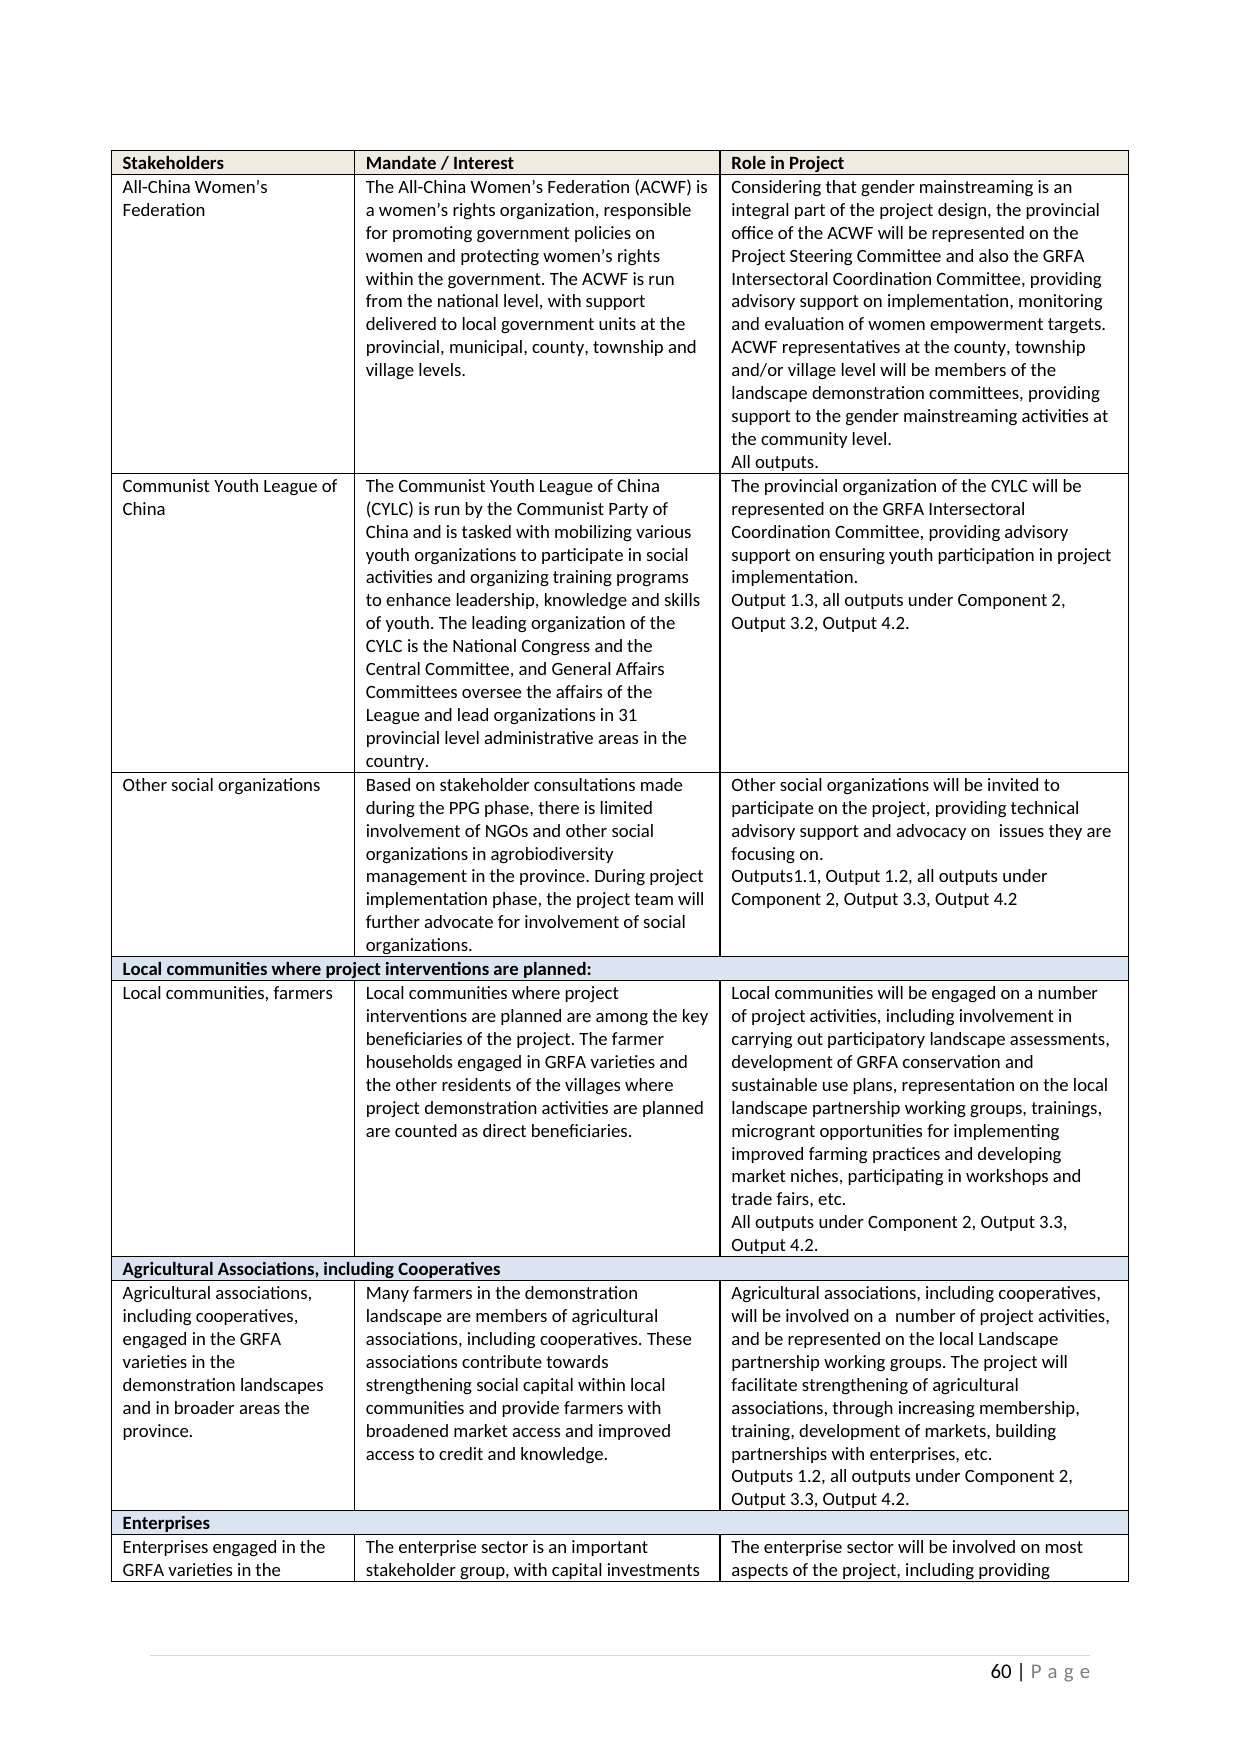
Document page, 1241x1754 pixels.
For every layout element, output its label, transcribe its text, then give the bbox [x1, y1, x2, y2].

table_cell The provincial organization of the CYLC will be represented on the GRFA Intersectoral Coordination Committee, providing advisory support on ensuring youth participation in project implementation. Output 1.3, all outputs under Component 2, Output 3.2, Output 4.2. [721, 474, 1128, 772]
table_cell Agricultural Associations, including Cooperatives [112, 1257, 1128, 1280]
table_cell Local communities where project interventions are planned are among the key beneficiaries of the project. The farmer households engaged in GRFA varieties and the other residents of the villages where project demonstration activities are planned are counted as direct beneficiaries. [355, 981, 719, 1256]
table_cell Other social organizations [112, 773, 354, 956]
table_header Stakeholders [112, 151, 354, 174]
table_cell Considering that gender mainstreaming is an integral part of the project design, the provincial office of the ACWF will be represented on the Project Steering Committee and also the GRFA Intersectoral Coordination Committee, providing advisory support on implementation, monitoring and evaluation of women empowerment targets. ACWF representatives at the county, township and/or village level will be members of the landscape demonstration committees, providing support to the gender mainstreaming activities at the community level. All outputs. [721, 175, 1128, 473]
table_cell Local communities where project interventions are planned: [112, 957, 1128, 980]
table_cell Many farmers in the demonstration landscape are members of agricultural associations, including cooperatives. These associations contribute towards strengthening social capital within local communities and provide farmers with broadened market access and improved access to credit and knowledge. [355, 1281, 719, 1510]
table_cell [112, 1535, 354, 1581]
table_cell The All-China Women’s Federation (ACWF) is a women’s rights organization, responsible for promoting government policies on women and protecting women’s rights within the government. The ACWF is run from the national level, with support delivered to local government units at the provincial, municipal, county, township and village levels. [355, 175, 719, 473]
table_cell Other social organizations will be invited to participate on the project, providing technical advisory support and advocacy on issues they are focusing on. Outputs1.1, Output 1.2, all outputs under Component 2, Output 3.3, Output 4.2 [721, 773, 1128, 956]
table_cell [355, 1535, 719, 1581]
table_cell Agricultural associations, including cooperatives, will be involved on a number of project activities, and be represented on the local Landscape partnership working groups. The project will facilitate strengthening of agricultural associations, through increasing membership, training, development of markets, building partnerships with enterprises, etc. Outputs 1.2, all outputs under Component 2, Output 3.3, Output 4.2. [721, 1281, 1128, 1510]
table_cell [721, 1535, 1128, 1581]
table_cell Agricultural associations, including cooperatives, engaged in the GRFA varieties in the demonstration landscapes and in broader areas the province. [112, 1281, 354, 1510]
table_cell Local communities, farmers [112, 981, 354, 1256]
table_cell All-China Women’s Federation [112, 175, 354, 473]
table_cell Communist Youth League of China [112, 474, 354, 772]
table_cell Based on stakeholder consultations made during the PPG phase, there is limited involvement of NGOs and other social organizations in agrobiodiversity management in the province. During project implementation phase, the project team will further advocate for involvement of social organizations. [355, 773, 719, 956]
table_cell Enterprises [112, 1511, 1128, 1534]
table_header Mandate / Interest [355, 151, 719, 174]
table_cell The Communist Youth League of China (CYLC) is run by the Communist Party of China and is tasked with mobilizing various youth organizations to participate in social activities and organizing training programs to enhance leadership, knowledge and skills of youth. The leading organization of the CYLC is the National Congress and the Central Committee, and General Affairs Committees oversee the affairs of the League and lead organizations in 31 provincial level administrative areas in the country. [355, 474, 719, 772]
table_header Role in Project [721, 151, 1128, 174]
table_cell Local communities will be engaged on a number of project activities, including involvement in carrying out participatory landscape assessments, development of GRFA conservation and sustainable use plans, representation on the local landscape partnership working groups, trainings, microgrant opportunities for implementing improved farming practices and developing market niches, participating in workshops and trade fairs, etc. All outputs under Component 2, Output 3.3, Output 4.2. [721, 981, 1128, 1256]
